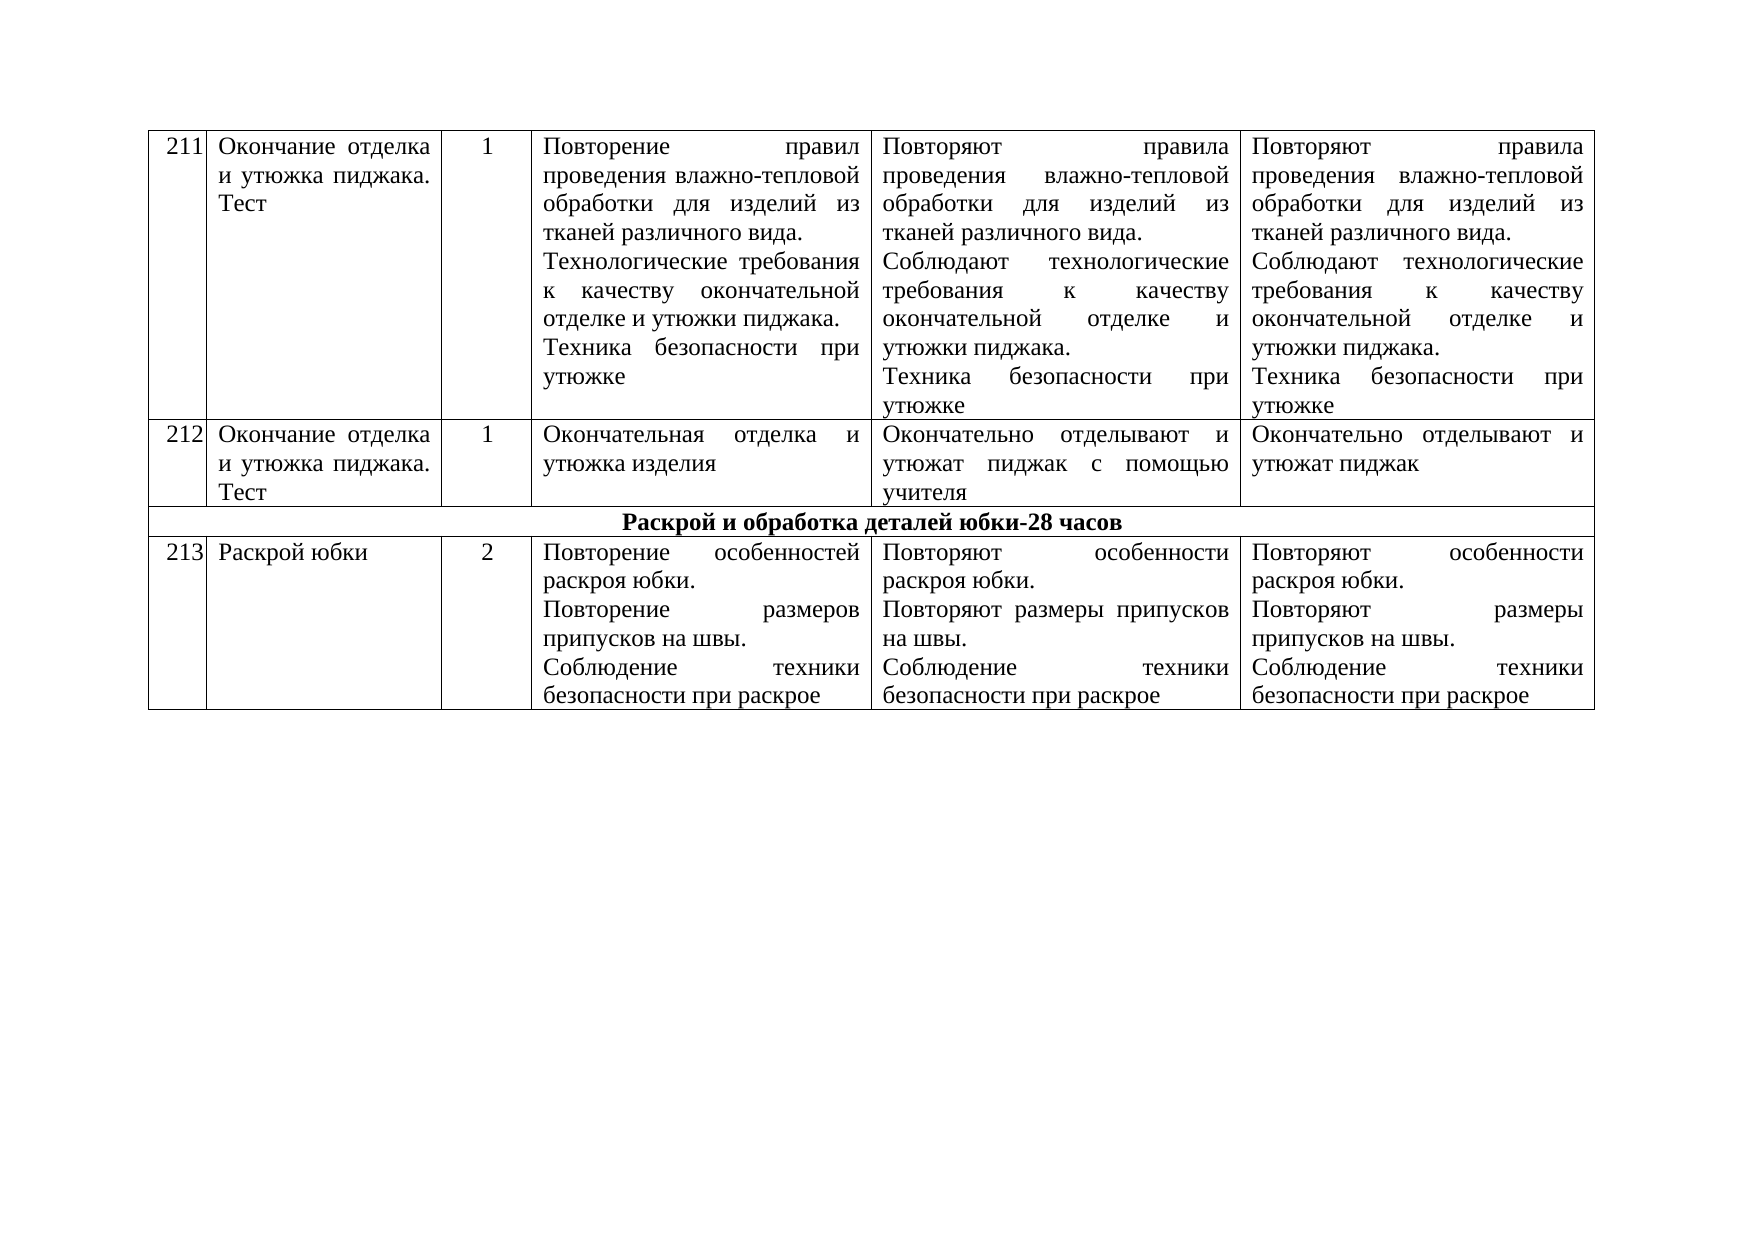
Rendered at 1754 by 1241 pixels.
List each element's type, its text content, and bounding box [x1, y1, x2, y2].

table_cell Окончание отделка и утюжка пиджака. Тест [207, 420, 441, 506]
table_cell Окончательная отделка и утюжка изделия [532, 420, 871, 506]
table_cell 212 [149, 420, 206, 506]
table_cell Окончательно отделывают и утюжат пиджак [1241, 420, 1594, 506]
table_cell Раскрой юбки [207, 537, 441, 709]
table_cell 1 [442, 420, 531, 506]
table_cell 2 [442, 537, 531, 709]
table_cell 213 [149, 537, 206, 709]
table_cell Повторяют особенности раскроя юбки. Повторяют размеры припусков на швы. Соблюдение техники безопасности при раскрое [872, 537, 1240, 709]
table_cell Повторяют правила проведения влажно-тепловой обработки для изделий из тканей различного вида. Соблюдают технологические требования к качеству окончательной отделке и утюжки пиджака. Техника безопасности при утюжке [872, 131, 1240, 418]
table_cell Повторение правил проведения влажно-тепловой обработки для изделий из тканей различного вида. Технологические требования к качеству окончательной отделке и утюжки пиджака. Техника безопасности при утюжке [532, 131, 871, 418]
table_cell 211 [149, 131, 206, 418]
table_cell 1 [442, 131, 531, 418]
table_cell Окончание отделка и утюжка пиджака. Тест [207, 131, 441, 418]
table_cell Повторение особенностей раскроя юбки. Повторение размеров припусков на швы. Соблюдение техники безопасности при раскрое [532, 537, 871, 709]
table_cell Повторяют правила проведения влажно-тепловой обработки для изделий из тканей различного вида. Соблюдают технологические требования к качеству окончательной отделке и утюжки пиджака. Техника безопасности при утюжке [1241, 131, 1594, 418]
table_cell Окончательно отделывают и утюжат пиджак с помощью учителя [872, 420, 1240, 506]
table_cell Повторяют особенности раскроя юбки. Повторяют размеры припусков на швы. Соблюдение техники безопасности при раскрое [1241, 537, 1594, 709]
table_cell Раскрой и обработка деталей юбки-28 часов [149, 507, 1594, 536]
